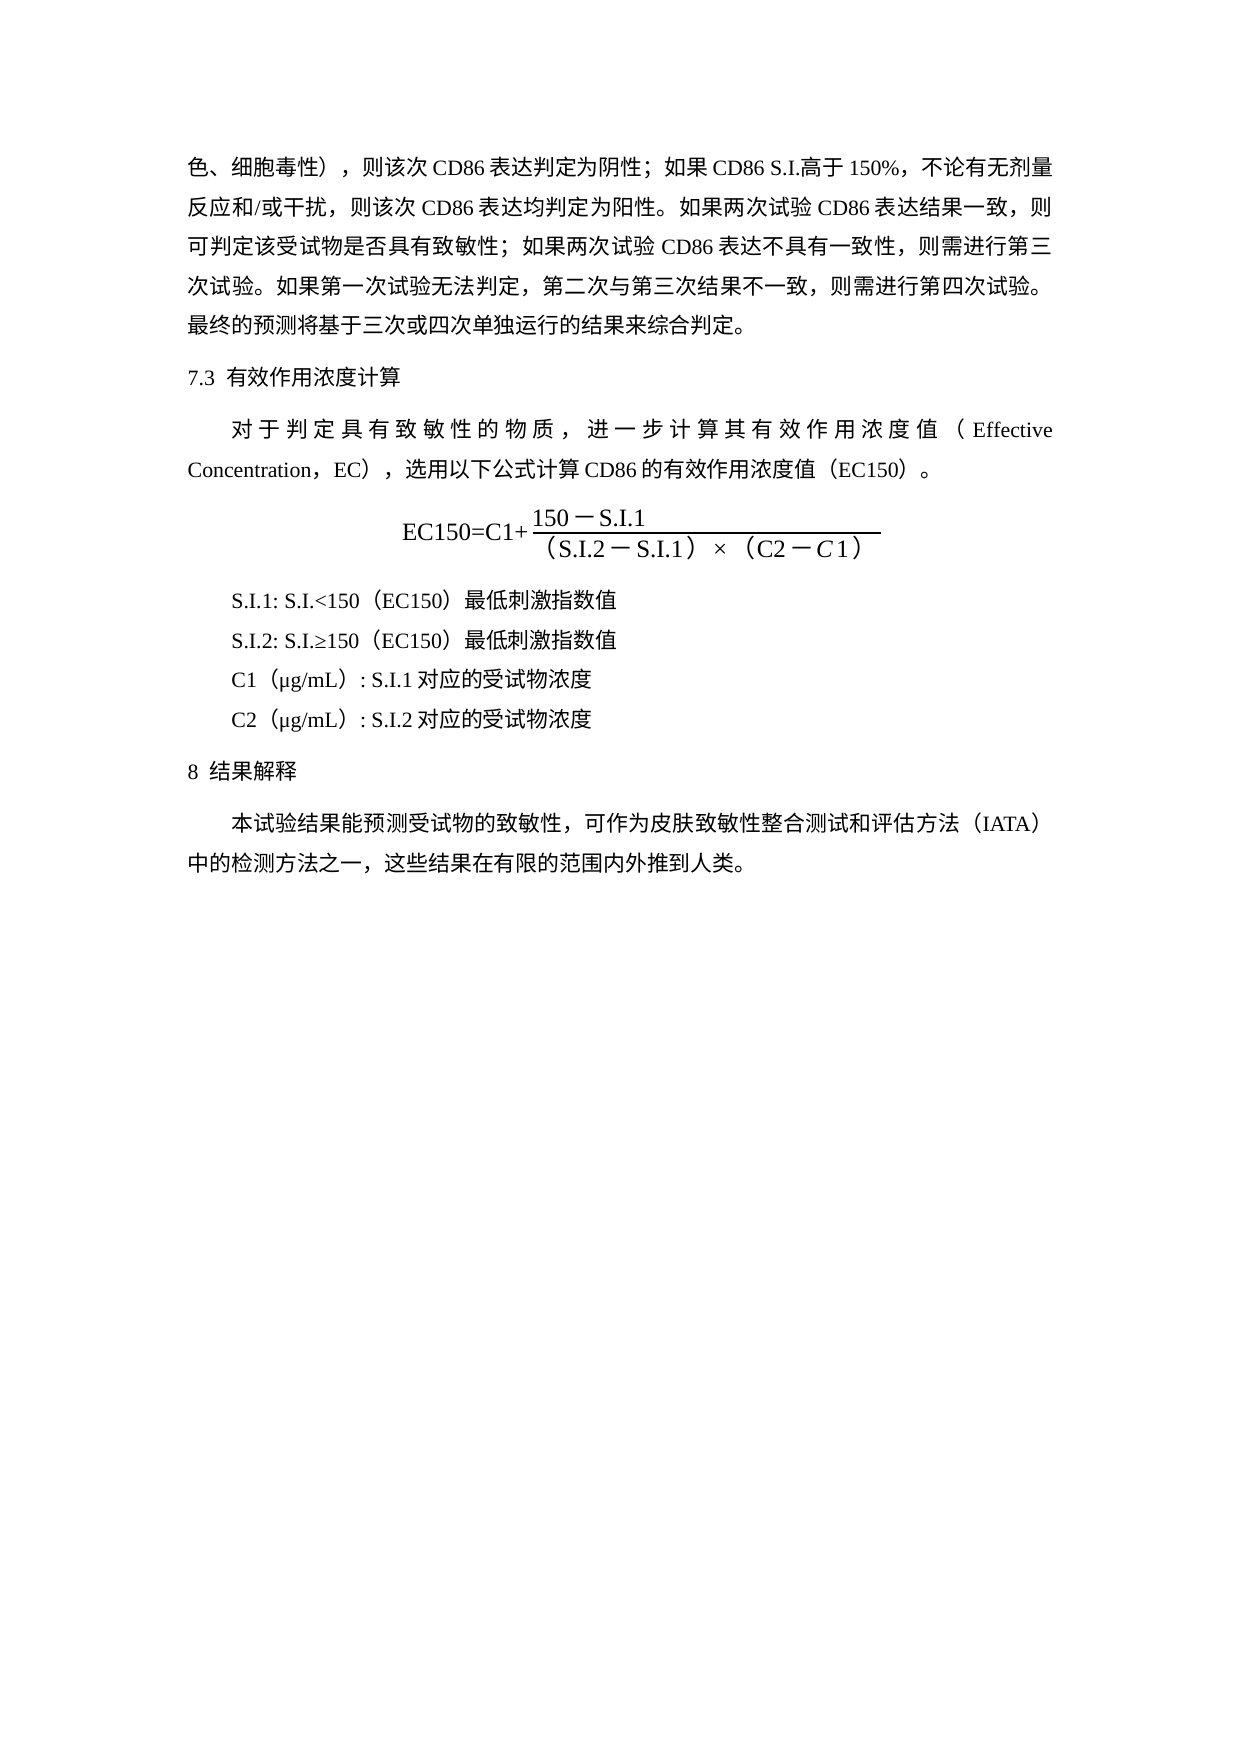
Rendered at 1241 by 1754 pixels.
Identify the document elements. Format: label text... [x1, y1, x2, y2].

text C1（μg/mL）: S.I.1对应的受试物浓度 [187, 662, 1053, 694]
text S.I.2: S.I.≥150（EC150）最低刺激指数值 [187, 623, 1053, 654]
text 8 结果解释 [187, 754, 1053, 786]
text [187, 150, 1053, 340]
text 对于判定具有致敏性的物质，进一步计算其有效作用浓度值（Effective Concentration，EC），选用以下公式计算CD86的有效作用浓度值（EC150）。 [187, 412, 1053, 484]
text 7.3 有效作用浓度计算 [187, 360, 1053, 392]
text 本试验结果能预测受试物的致敏性，可作为皮肤致敏性整合测试和评估方法（IATA）中的检测方法之一，这些结果在有限的范围内外推到人类。 [187, 806, 1053, 877]
text C2（μg/mL）: S.I.2对应的受试物浓度 [187, 702, 1053, 733]
text S.I.1: S.I.<150（EC150）最低刺激指数值 [187, 583, 1053, 615]
